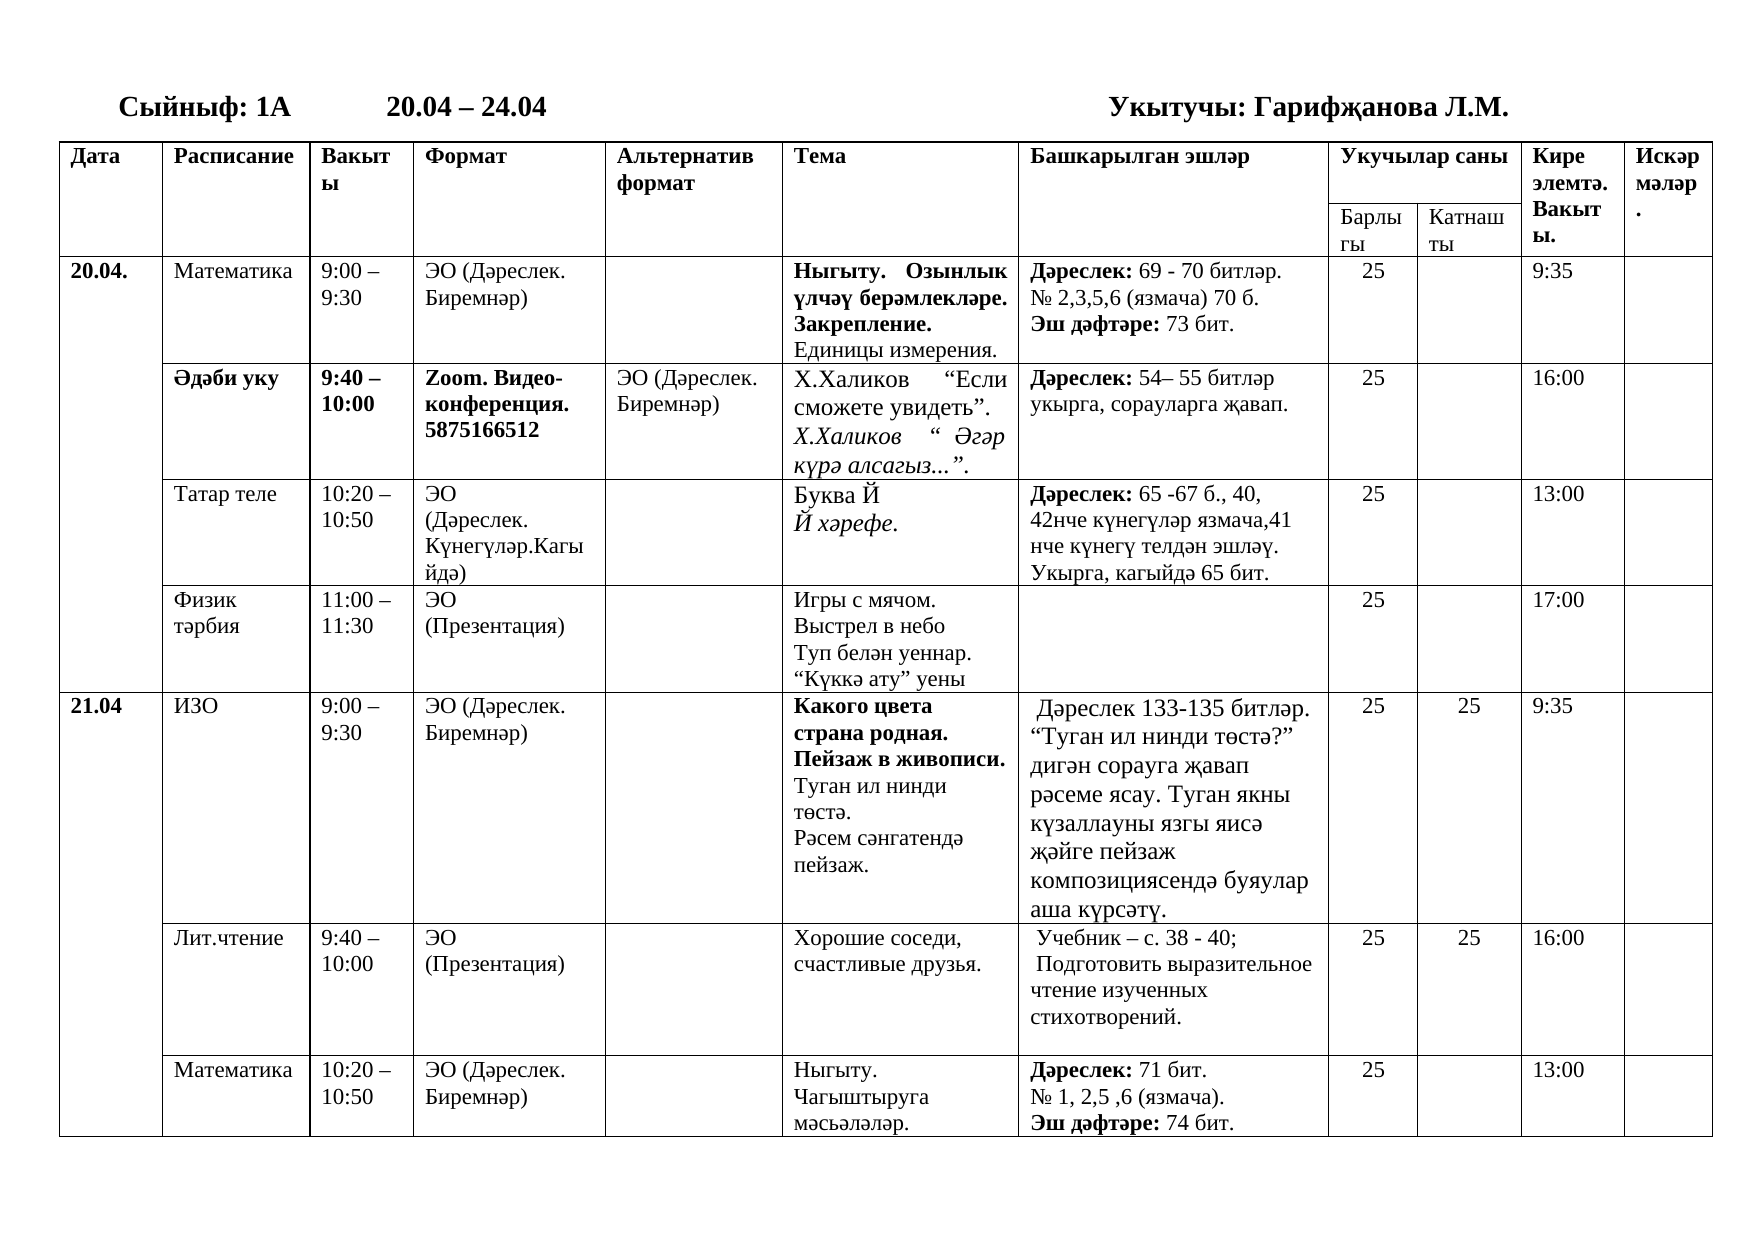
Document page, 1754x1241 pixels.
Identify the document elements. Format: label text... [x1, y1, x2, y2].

table_cell ЭО (Презентация) [414, 924, 605, 1055]
table_header Вакыты [311, 143, 413, 256]
table_cell Катнашты [1418, 204, 1521, 256]
table_cell 21.04 [60, 693, 162, 1136]
table_cell 16:00 [1522, 924, 1624, 1055]
table_cell [1625, 364, 1712, 479]
table_cell [1418, 480, 1521, 585]
table_cell ЭО (Презентация) [414, 586, 605, 692]
table_cell ЭО (Дәреслек. Күнегүләр.Кагыйдә) [414, 480, 605, 585]
table_cell ЭО (Дәреслек. Биремнәр) [414, 693, 605, 923]
table_cell 9:35 [1522, 257, 1624, 363]
table_cell Игры с мячом. Выстрел в небо Туп белән уеннар. “Күккә ату” уены [783, 586, 1018, 692]
table_cell 25 [1329, 480, 1417, 585]
table_header Башкарылган эшләр [1019, 143, 1328, 256]
table_cell Математика [163, 1056, 309, 1136]
table_cell [606, 693, 782, 923]
table_cell Барлыгы [1329, 204, 1417, 256]
table_cell 25 [1329, 364, 1417, 479]
table_cell 9:40 – 10:00 [311, 924, 413, 1055]
table_header Дата [60, 143, 162, 256]
table_cell [1418, 586, 1521, 692]
table_cell 25 [1418, 924, 1521, 1055]
table_cell 25 [1329, 586, 1417, 692]
table_cell Х.Халиков “Если сможете увидеть”. Х.Халиков “ Әгәр күрә алсагыз...”. [783, 364, 1018, 479]
table_cell Татар теле [163, 480, 309, 585]
table_cell [1625, 1056, 1712, 1136]
table_cell Ныгыту. Озынлык үлчәү берәмлекләре. Закрепление. Единицы измерения. [783, 257, 1018, 363]
table_header Укучылар саны [1329, 143, 1521, 202]
table_cell Лит.чтение [163, 924, 309, 1055]
table_cell [1019, 586, 1328, 692]
table_cell [1625, 693, 1712, 923]
table_cell Какого цвета страна родная. Пейзаж в живописи. Туган ил нинди төстә. Рәсем сәнгатендә пейзаж. [783, 693, 1018, 923]
table_cell 25 [1418, 693, 1521, 923]
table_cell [1019, 1056, 1328, 1136]
table_cell [1418, 364, 1521, 479]
table_cell [1625, 924, 1712, 1055]
table_cell [1418, 1056, 1521, 1136]
table_cell Физик тәрбия [163, 586, 309, 692]
table_cell 13:00 [1522, 1056, 1624, 1136]
table_cell 10:20 – 10:50 [311, 480, 413, 585]
table_cell Математика [163, 257, 309, 363]
table_cell Хорошие соседи, счастливые друзья. [783, 924, 1018, 1055]
table_cell Буква Й Й хәрефе. [783, 480, 1018, 585]
table_cell 10:20 – 10:50 [311, 1056, 413, 1136]
table_cell [606, 924, 782, 1055]
table_cell 25 [1329, 693, 1417, 923]
table_cell [606, 257, 782, 363]
table_cell [606, 586, 782, 692]
table_header Расписание [163, 143, 309, 256]
table_cell 9:00 – 9:30 [311, 693, 413, 923]
table_header Формат [414, 143, 605, 256]
table_header Альтернатив формат [606, 143, 782, 256]
table_cell ЭО (Дәреслек. Биремнәр) [414, 257, 605, 363]
table_cell Дәреслек: 54– 55 битләр укырга, сорауларга җавап. [1019, 364, 1328, 479]
table_cell Дәреслек 133-135 битләр. “Туган ил нинди төстә?” дигән сорауга җавап рәсеме ясау. Туган якны күзаллауны язгы яисә җәйге пейзаж композициясендә буяулар аша күрсәтү. [1019, 693, 1328, 923]
table_cell 11:00 – 11:30 [311, 586, 413, 692]
table_cell 9:40 – 10:00 [311, 364, 413, 479]
table_cell [1625, 257, 1712, 363]
table_cell 25 [1329, 1056, 1417, 1136]
text Сыйныф: 1А 20.04 – 24.04 Укытучы: Гарифҗанова Л.М. [118, 89, 1636, 122]
table_cell [1625, 480, 1712, 585]
table_cell Дәреслек: 69 - 70 битләр. № 2,3,5,6 (язмача) 70 б. Эш дәфтәре: 73 бит. [1019, 257, 1328, 363]
table_cell Дәреслек: 65 -67 б., 40, 42нче күнегүләр язмача,41 нче күнегү телдән эшләү. Укырга, кагыйдә 65 бит. [1019, 480, 1328, 585]
table_cell [1418, 257, 1521, 363]
table_cell ЭО (Дәреслек. Биремнәр) [606, 364, 782, 479]
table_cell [783, 1056, 1018, 1136]
table_cell Zoom. Видео-конференция. 5875166512 [414, 364, 605, 479]
table_cell 20.04. [60, 257, 162, 692]
table_cell 9:00 – 9:30 [311, 257, 413, 363]
table_cell 13:00 [1522, 480, 1624, 585]
table_cell Әдәби уку [163, 364, 309, 479]
table_cell 17:00 [1522, 586, 1624, 692]
table_cell ИЗО [163, 693, 309, 923]
table_cell 25 [1329, 924, 1417, 1055]
table_header Тема [783, 143, 1018, 256]
table_cell [606, 480, 782, 585]
table_cell [1625, 586, 1712, 692]
table_cell 9:35 [1522, 693, 1624, 923]
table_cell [414, 1056, 605, 1136]
table_cell [606, 1056, 782, 1136]
table_header Кире элемтә. Вакыты. [1522, 143, 1624, 256]
table_cell 25 [1329, 257, 1417, 363]
table_cell Учебник – с. 38 - 40; Подготовить выразительное чтение изученных стихотворений. [1019, 924, 1328, 1055]
table_cell 16:00 [1522, 364, 1624, 479]
table_header Искәрмәләр. [1625, 143, 1712, 256]
